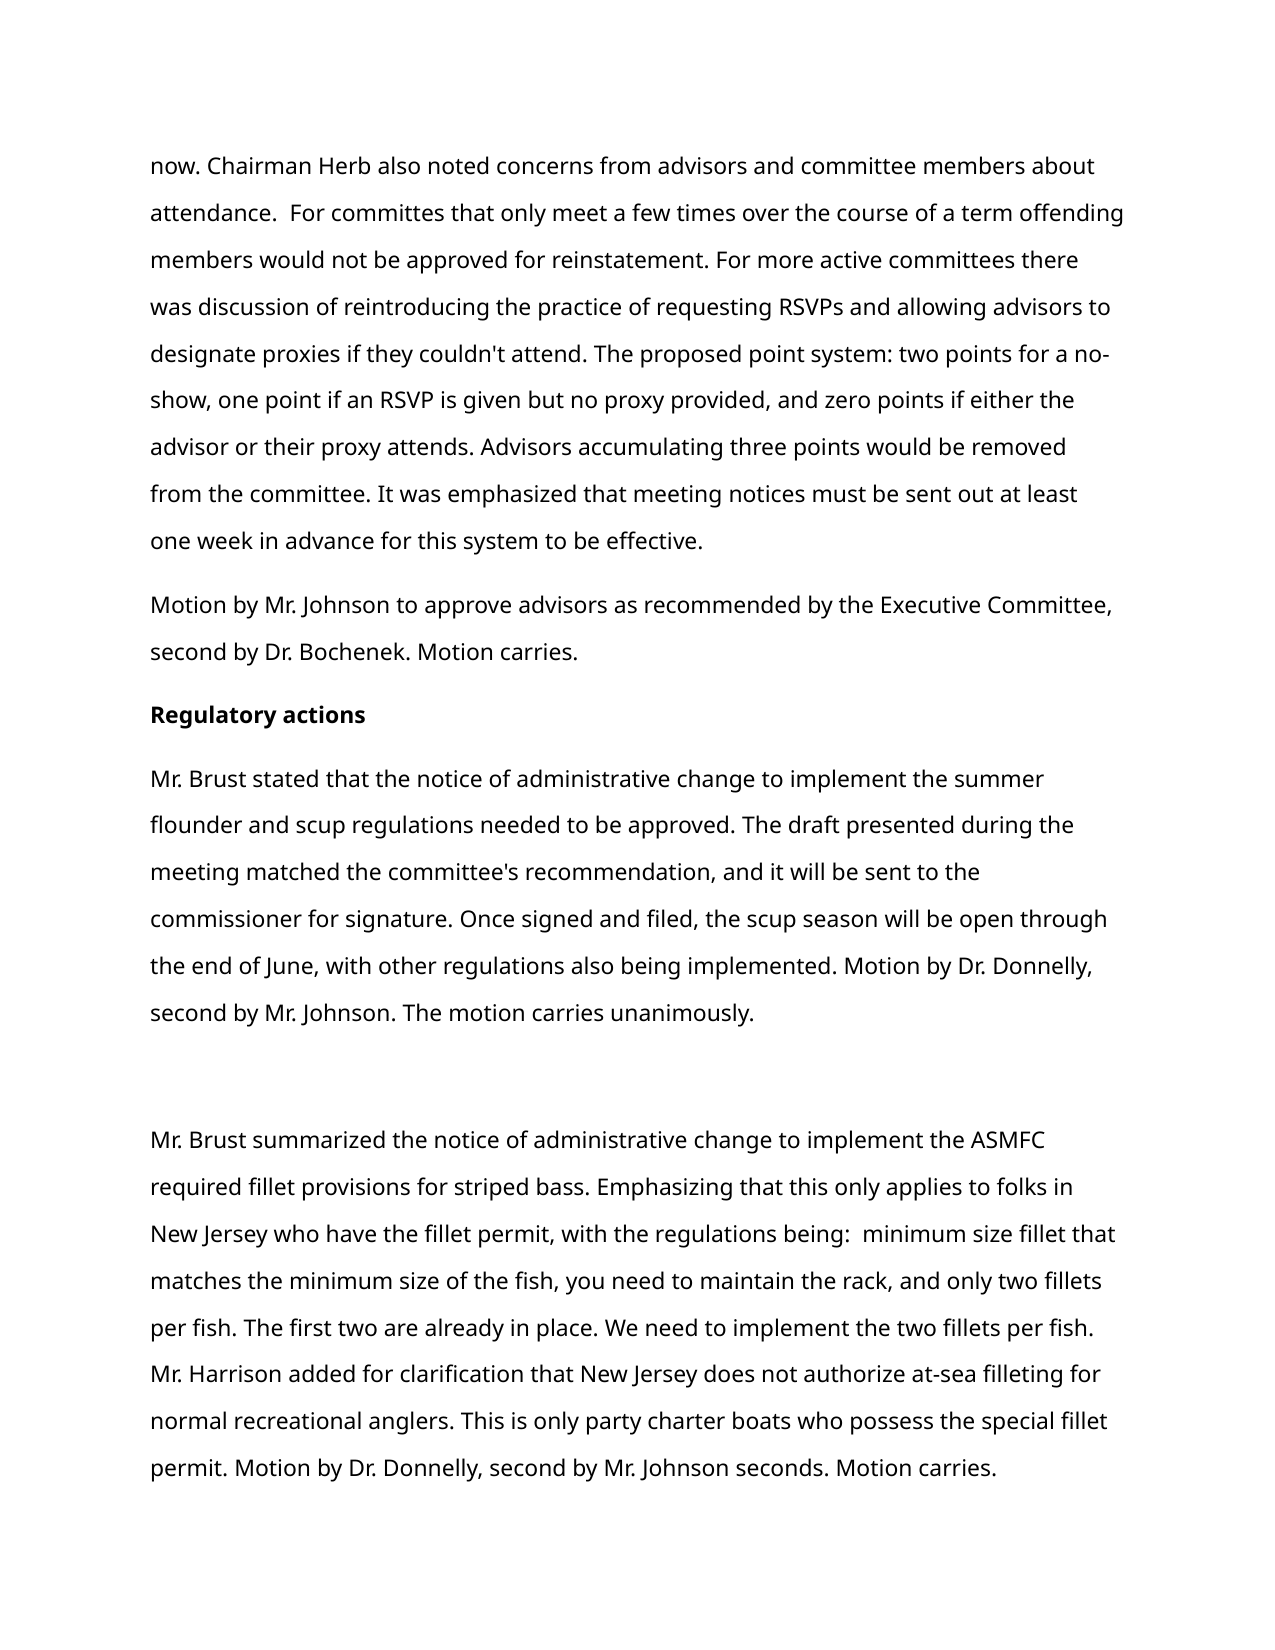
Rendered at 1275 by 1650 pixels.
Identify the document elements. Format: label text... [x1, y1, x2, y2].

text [150, 150, 1125, 556]
text Mr. Brust stated that the notice of administrative change to implement the summer flounder and scup regulations needed to be approved. The draft presented during the meeting matched the committee's recommendation, and it will be sent to the commissioner for signature. Once signed and filed, the scup season will be open through the end of June, with other regulations also being implemented. Motion by Dr. Donnelly, second by Mr. Johnson. The motion carries unanimously. [150, 762, 1125, 1028]
text Motion by Mr. Johnson to approve advisors as recommended by the Executive Committee, second by Dr. Bochenek. Motion carries. [150, 588, 1125, 667]
text Mr. Brust summarized the notice of administrative change to implement the ASMFC required fillet provisions for striped bass. Emphasizing that this only applies to folks in New Jersey who have the fillet permit, with the regulations being: minimum size fillet that matches the minimum size of the fish, you need to maintain the rack, and only two fillets per fish. The first two are already in place. We need to implement the two fillets per fish. Mr. Harrison added for clarification that New Jersey does not authorize at-sea filleting for normal recreational anglers. This is only party charter boats who possess the special fillet permit. Motion by Dr. Donnelly, second by Mr. Johnson seconds. Motion carries. [150, 1124, 1125, 1483]
text Regulatory actions [150, 699, 1125, 730]
